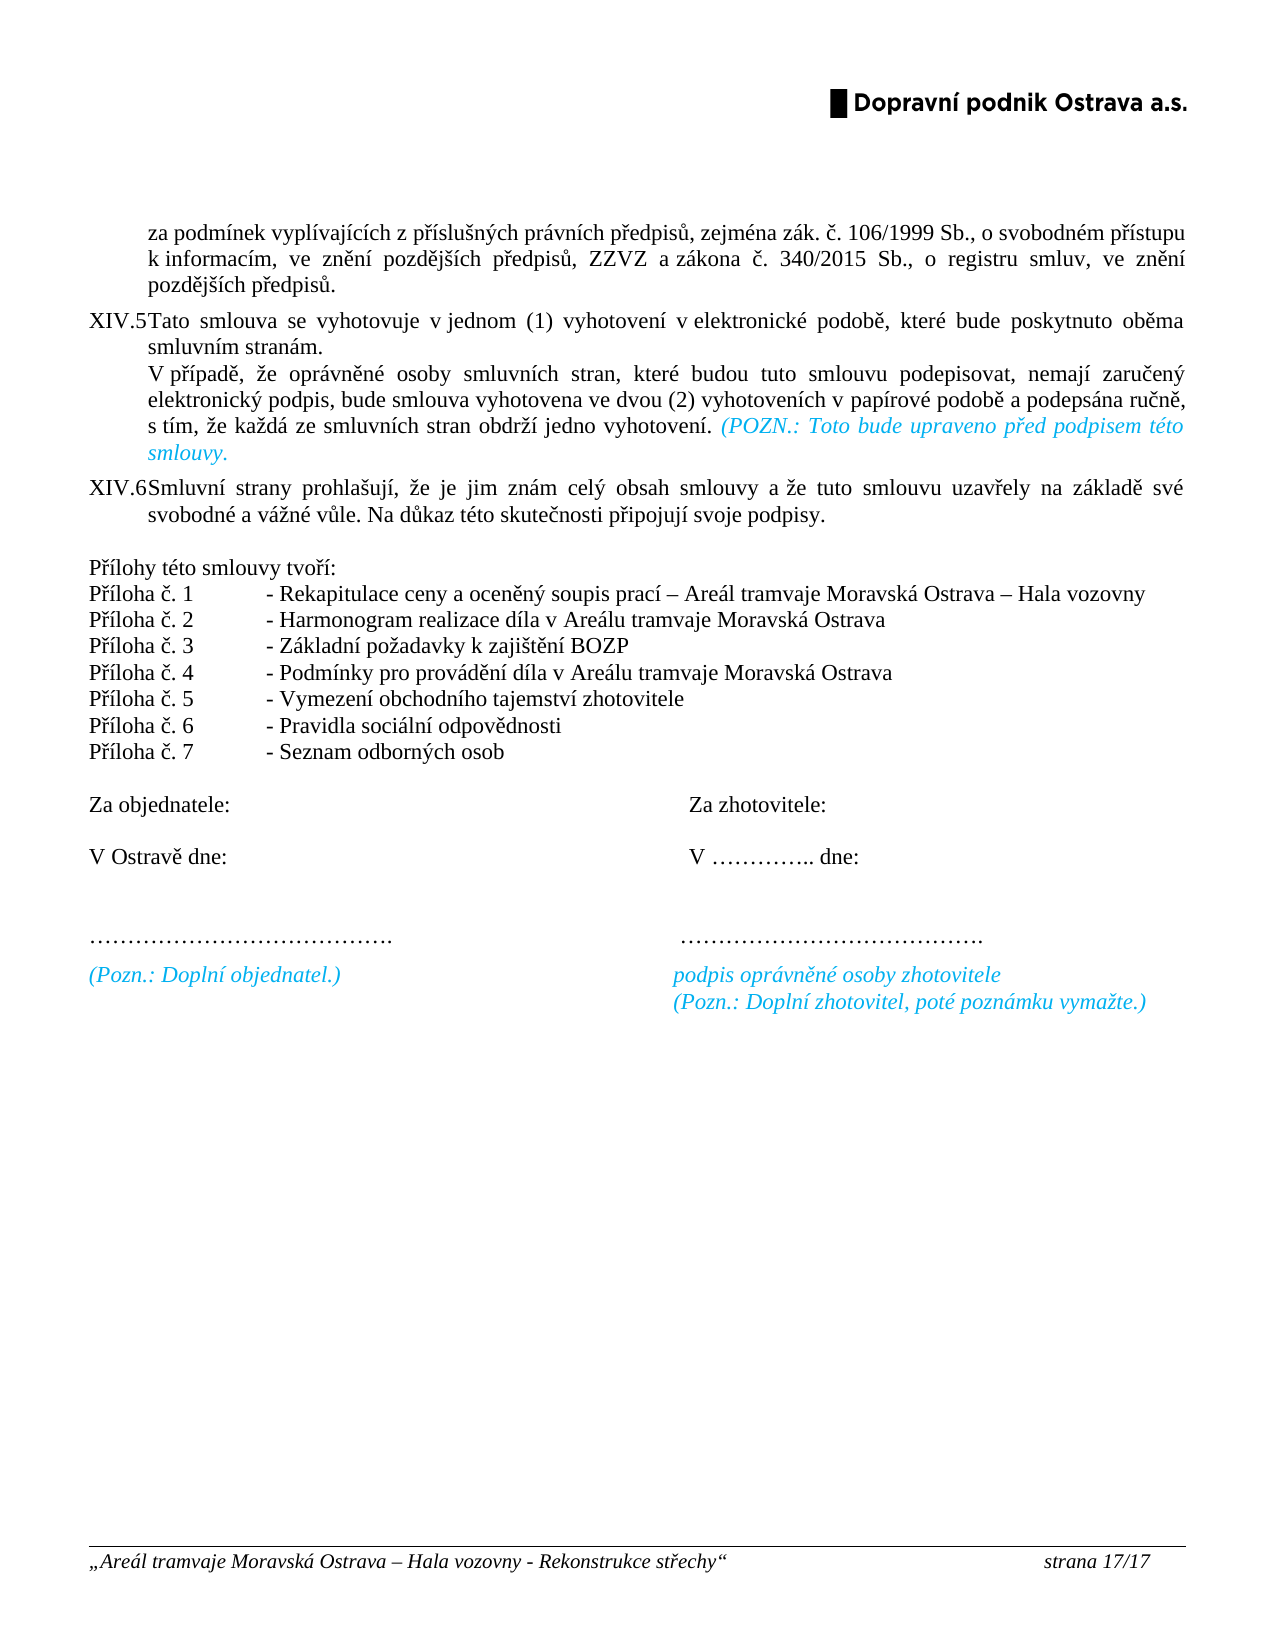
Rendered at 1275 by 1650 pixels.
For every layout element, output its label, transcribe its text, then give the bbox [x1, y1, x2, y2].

text V Ostravě dne: V ………….. dne: [89, 843, 1186, 870]
text Příloha č. 5 - Vymezení obchodního tajemství zhotovitele [89, 685, 1184, 712]
text (Pozn.: Doplní objednatel.) podpis oprávněné osoby zhotovitele [89, 961, 1186, 988]
text Příloha č. 2 - Harmonogram realizace díla v Areálu tramvaje Moravská Ostrava [89, 606, 1184, 633]
text Příloha č. 3 - Základní požadavky k zajištění BOZP [89, 633, 1184, 659]
text Příloha č. 6 - Pravidla sociální odpovědnosti [89, 712, 1184, 738]
text Příloha č. 1 - Rekapitulace ceny a oceněný soupis prací – Areál tramvaje Moravská Ostrava – Hala vozovny [89, 580, 1184, 606]
text V případě, že oprávněné osoby smluvních stran, které budou tuto smlouvu podepisovat, nemají zaručený elektronický podpis, bude smlouva vyhotovena ve dvou (2) vyhotoveních v papírové podobě a podepsána ručně, s tím, že každá ze smluvních stran obdrží jedno vyhotovení. (POZN.: Toto bude upraveno před podpisem této smlouvy. [148, 360, 1186, 465]
picture [830, 89, 1187, 118]
text Přílohy této smlouvy tvoří: [89, 553, 1186, 580]
text Příloha č. 4 - Podmínky pro provádění díla v Areálu tramvaje Moravská Ostrava [89, 659, 1184, 685]
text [148, 218, 1186, 298]
text Příloha č. 7 - Seznam odborných osob [89, 738, 1184, 764]
list Smluvní strany prohlašují, že je jim znám celý obsah smlouvy a že tuto smlouvu uzavřely na základě své svobodné a vážné vůle. Na důkaz této skutečnosti připojují svoje podpisy. [89, 474, 1184, 527]
text Za objednatele: Za zhotovitele: [89, 791, 1184, 817]
list Tato smlouva se vyhotovuje v jednom (1) vyhotovení v elektronické podobě, které bude poskytnuto oběma smluvním stranám. [89, 307, 1184, 360]
text …………………………………. …………………………………. [89, 922, 1186, 949]
text (Pozn.: Doplní zhotovitel, poté poznámku vymažte.) [89, 988, 1186, 1014]
